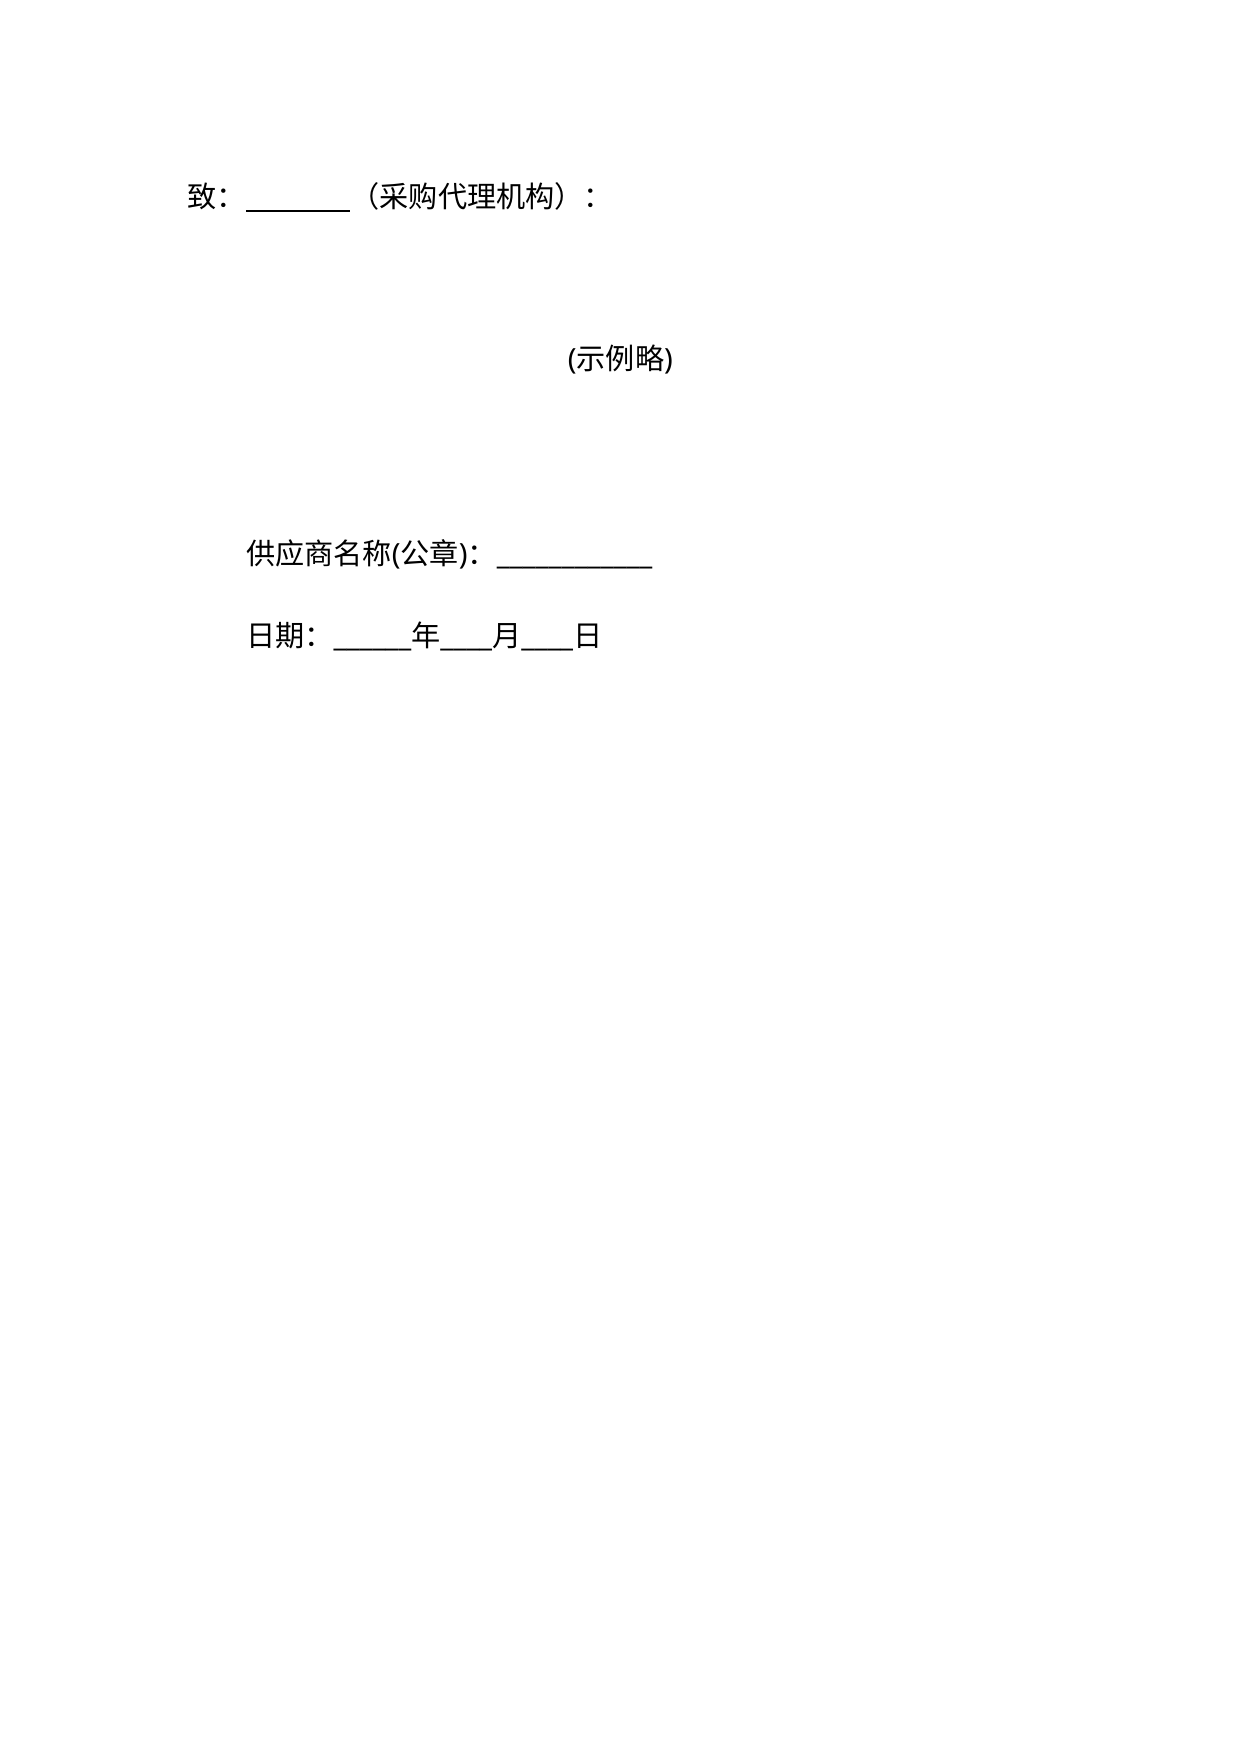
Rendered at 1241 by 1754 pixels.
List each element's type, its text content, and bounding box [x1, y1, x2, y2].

text 供应商名称(公章)：____________ [187, 519, 1053, 584]
text (示例略) [187, 324, 1053, 389]
text 致： （采购代理机构）： [187, 162, 1053, 227]
text 日期：______年____月____日 [187, 601, 1053, 666]
